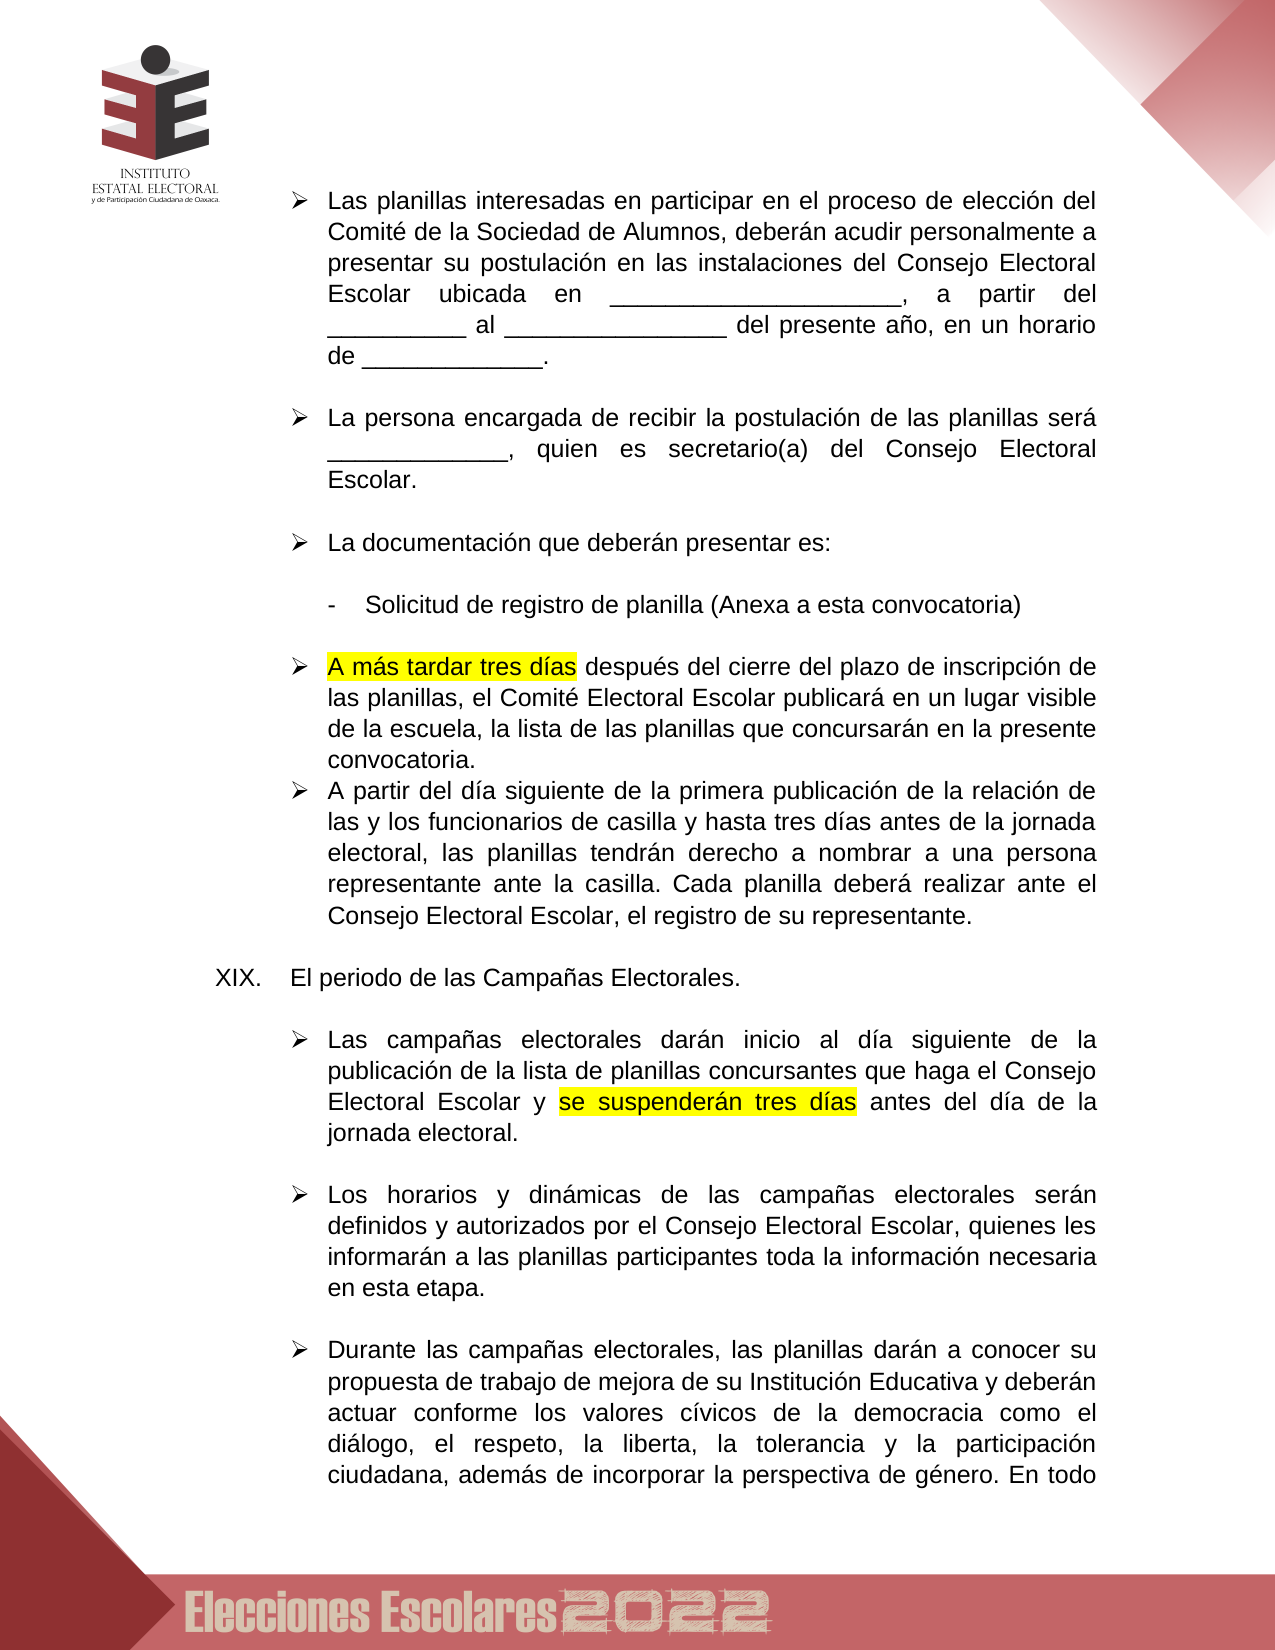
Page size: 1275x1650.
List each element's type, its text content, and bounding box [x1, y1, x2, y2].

list A partir del día siguiente de la primera publicación de la relación de las y los funcionarios de casilla y hasta tres días antes de la jornada electoral, las planillas tendrán derecho a nombrar a una persona representante ante la casilla. Cada planilla deberá realizar ante el Consejo Electoral Escolar, el registro de su representante. [290, 776, 1098, 929]
list Los horarios y dinámicas de las campañas electorales serán definidos y autorizados por el Consejo Electoral Escolar, quienes les informarán a las planillas participantes toda la información necesaria en esta etapa. [290, 1180, 1098, 1302]
picture [0, 0, 1275, 1650]
list Solicitud de registro de planilla (Anexa a esta convocatoria) [327, 590, 1098, 618]
list A más tardar tres días después del cierre del plazo de inscripción de las planillas, el Comité Electoral Escolar publicará en un lugar visible de la escuela, la lista de las planillas que concursarán en la presente convocatoria. [290, 652, 1098, 774]
list Las planillas interesadas en participar en el proceso de elección del Comité de la Sociedad de Alumnos, deberán acudir personalmente a presentar su postulación en las instalaciones del Consejo Electoral Escolar ubicada en _____________________, a partir del __________ al ________________ del presente año, en un horario de _____________. [290, 186, 1098, 370]
list La documentación que deberán presentar es: [290, 527, 1098, 556]
list La persona encargada de recibir la postulación de las planillas será _____________, quien es secretario(a) del Consejo Electoral Escolar. [290, 403, 1098, 494]
list Las campañas electorales darán inicio al día siguiente de la publicación de la lista de planillas concursantes que haga el Consejo Electoral Escolar y se suspenderán tres días antes del día de la jornada electoral. [290, 1025, 1098, 1147]
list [290, 1336, 1098, 1488]
list El periodo de las Campañas Electorales. [215, 963, 1098, 992]
